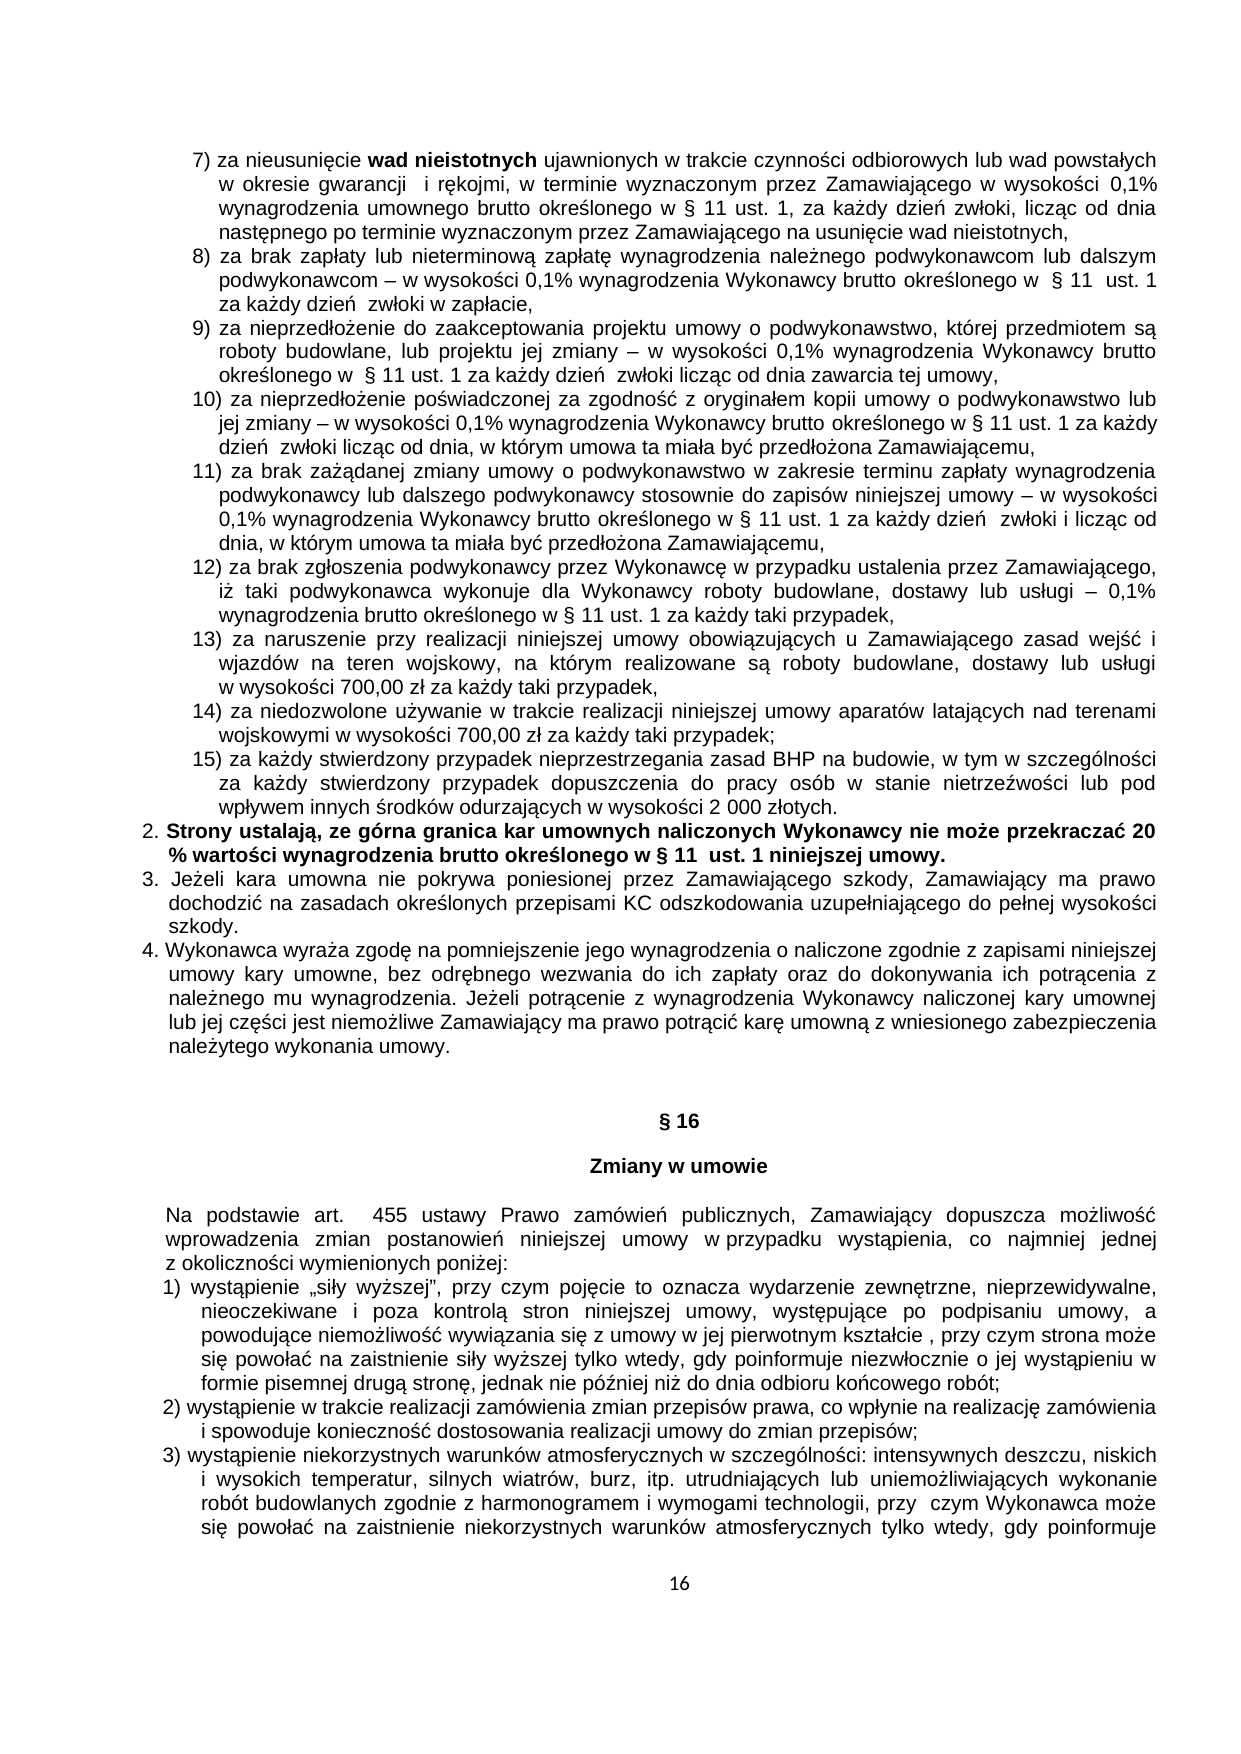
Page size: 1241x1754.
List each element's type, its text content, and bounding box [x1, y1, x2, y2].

text 2) wystąpienie w trakcie realizacji zamówienia zmian przepisów prawa, co wpłynie na realizację zamówienia i spowoduje konieczność dostosowania realizacji umowy do zmian przepisów; [162, 1395, 1157, 1443]
text 1) wystąpienie „siły wyższej”, przy czym pojęcie to oznacza wydarzenie zewnętrzne, nieprzewidywalne, nieoczekiwane i poza kontrolą stron niniejszej umowy, występujące po podpisaniu umowy, a powodujące niemożliwość wywiązania się z umowy w jej pierwotnym kształcie , przy czym strona może się powołać na zaistnienie siły wyższej tylko wtedy, gdy poinformuje niezwłocznie o jej wystąpieniu w formie pisemnej drugą stronę, jednak nie później niż do dnia odbioru końcowego robót; [162, 1275, 1157, 1395]
text 15) za każdy stwierdzony przypadek nieprzestrzegania zasad BHP na budowie, w tym w szczególności za każdy stwierdzony przypadek dopuszczenia do pracy osób w stanie nietrzeźwości lub pod wpływem innych środków odurzających w wysokości 2 000 złotych. [192, 747, 1157, 818]
text 4. Wykonawca wyraża zgodę na pomniejszenie jego wynagrodzenia o naliczone zgodnie z zapisami niniejszej umowy kary umowne, bez odrębnego wezwania do ich zapłaty oraz do dokonywania ich potrącenia z należnego mu wynagrodzenia. Jeżeli potrącenie z wynagrodzenia Wykonawcy naliczonej kary umownej lub jej części jest niemożliwe Zamawiający ma prawo potrącić karę umowną z wniesionego zabezpieczenia należytego wykonania umowy. [142, 938, 1157, 1058]
text 9) za nieprzedłożenie do zaakceptowania projektu umowy o podwykonawstwo, której przedmiotem są roboty budowlane, lub projektu jej zmiany – w wysokości 0,1% wynagrodzenia Wykonawcy brutto określonego w § 11 ust. 1 za każdy dzień zwłoki licząc od dnia zawarcia tej umowy, [192, 315, 1157, 387]
text 3. Jeżeli kara umowna nie pokrywa poniesionej przez Zamawiającego szkody, Zamawiający ma prawo dochodzić na zasadach określonych przepisami KC odszkodowania uzupełniającego do pełnej wysokości szkody. [142, 866, 1157, 938]
text 8) za brak zapłaty lub nieterminową zapłatę wynagrodzenia należnego podwykonawcom lub dalszym podwykonawcom – w wysokości 0,1% wynagrodzenia Wykonawcy brutto określonego w § 11 ust. 1 za każdy dzień zwłoki w zapłacie, [192, 243, 1157, 315]
text 11) za brak zażądanej zmiany umowy o podwykonawstwo w zakresie terminu zapłaty wynagrodzenia podwykonawcy lub dalszego podwykonawcy stosownie do zapisów niniejszej umowy – w wysokości 0,1% wynagrodzenia Wykonawcy brutto określonego w § 11 ust. 1 za każdy dzień zwłoki i licząc od dnia, w którym umowa ta miała być przedłożona Zamawiającemu, [192, 459, 1157, 555]
text 12) za brak zgłoszenia podwykonawcy przez Wykonawcę w przypadku ustalenia przez Zamawiającego, iż taki podwykonawca wykonuje dla Wykonawcy roboty budowlane, dostawy lub usługi – 0,1% wynagrodzenia brutto określonego w § 11 ust. 1 za każdy taki przypadek, [192, 555, 1157, 627]
text Na podstawie art. 455 ustawy Prawo zamówień publicznych, Zamawiający dopuszcza możliwość wprowadzenia zmian postanowień niniejszej umowy w przypadku wystąpienia, co najmniej jednej z okoliczności wymienionych poniżej: [165, 1203, 1157, 1275]
text Zmiany w umowie [207, 1154, 1150, 1178]
text 7) za nieusunięcie wad nieistotnych ujawnionych w trakcie czynności odbiorowych lub wad powstałych w okresie gwarancji i rękojmi, w terminie wyznaczonym przez Zamawiającego w wysokości 0,1% wynagrodzenia umownego brutto określonego w § 11 ust. 1, za każdy dzień zwłoki, licząc od dnia następnego po terminie wyznaczonym przez Zamawiającego na usunięcie wad nieistotnych, [192, 148, 1157, 243]
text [162, 1443, 1157, 1538]
text 14) za niedozwolone używanie w trakcie realizacji niniejszej umowy aparatów latających nad terenami wojskowymi w wysokości 700,00 zł za każdy taki przypadek; [192, 699, 1157, 747]
text § 16 [207, 1109, 1152, 1133]
text 10) za nieprzedłożenie poświadczonej za zgodność z oryginałem kopii umowy o podwykonawstwo lub jej zmiany – w wysokości 0,1% wynagrodzenia Wykonawcy brutto określonego w § 11 ust. 1 za każdy dzień zwłoki licząc od dnia, w którym umowa ta miała być przedłożona Zamawiającemu, [192, 387, 1157, 459]
text 13) za naruszenie przy realizacji niniejszej umowy obowiązujących u Zamawiającego zasad wejść i wjazdów na teren wojskowy, na którym realizowane są roboty budowlane, dostawy lub usługi w wysokości 700,00 zł za każdy taki przypadek, [192, 627, 1157, 699]
text 2. Strony ustalają, ze górna granica kar umownych naliczonych Wykonawcy nie może przekraczać 20 % wartości wynagrodzenia brutto określonego w § 11 ust. 1 niniejszej umowy. [142, 818, 1157, 866]
